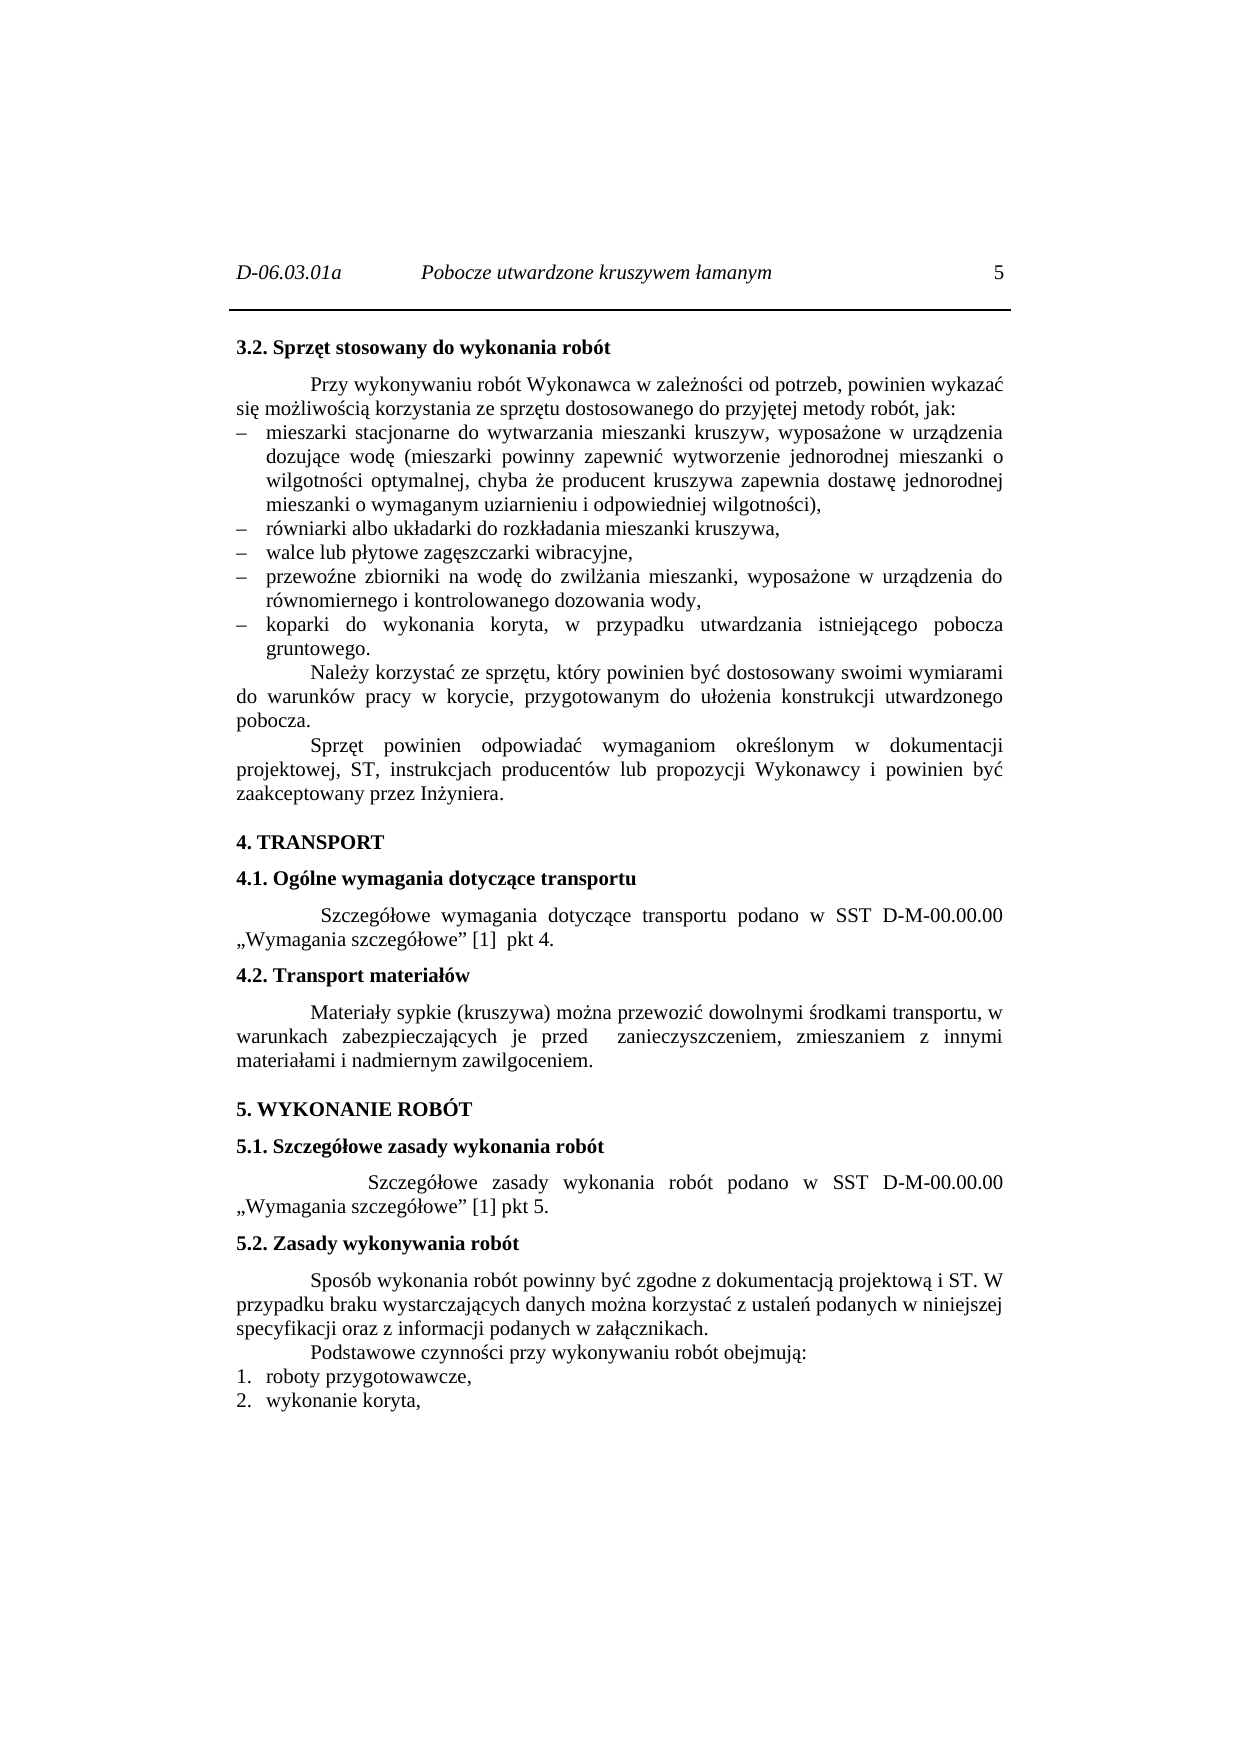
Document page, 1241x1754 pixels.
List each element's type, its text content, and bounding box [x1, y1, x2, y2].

list mieszarki stacjonarne do wytwarzania mieszanki kruszyw, wyposażone w urządzenia dozujące wodę (mieszarki powinny zapewnić wytworzenie jednorodnej mieszanki o wilgotności optymalnej, chyba że producent kruszywa zapewnia dostawę jednorodnej mieszanki o wymaganym uziarnieniu i odpowiedniej wilgotności), [236, 420, 1004, 516]
text Przy wykonywaniu robót Wykonawca w zależności od potrzeb, powinien wykazać się możliwością korzystania ze sprzętu dostosowanego do przyjętej metody robót, jak: [236, 372, 1004, 420]
text Szczegółowe wymagania dotyczące transportu podano w SST D-M-00.00.00 „Wymagania szczegółowe” [1] pkt 4. [236, 903, 1004, 951]
text Podstawowe czynności przy wykonywaniu robót obejmują: [236, 1340, 1004, 1364]
subtitle 4. TRANSPORT [236, 830, 1004, 854]
list koparki do wykonania koryta, w przypadku utwardzania istniejącego pobocza gruntowego. [236, 612, 1004, 660]
text Należy korzystać ze sprzętu, który powinien być dostosowany swoimi wymiarami do warunków pracy w korycie, przygotowanym do ułożenia konstrukcji utwardzonego pobocza. [236, 660, 1004, 732]
subtitle 3.2. Sprzęt stosowany do wykonania robót [236, 335, 1004, 359]
subtitle 5. WYKONANIE ROBÓT [236, 1097, 1004, 1121]
subtitle 5.1. Szczegółowe zasady wykonania robót [236, 1134, 1004, 1158]
list walce lub płytowe zagęszczarki wibracyjne, [236, 540, 1004, 564]
list równiarki albo układarki do rozkładania mieszanki kruszywa, [236, 516, 1004, 540]
subtitle 5.2. Zasady wykonywania robót [236, 1231, 1004, 1255]
subtitle 4.1. Ogólne wymagania dotyczące transportu [236, 866, 1004, 890]
text Szczegółowe zasady wykonania robót podano w SST D-M-00.00.00 „Wymagania szczegółowe” [1] pkt 5. [236, 1170, 1004, 1218]
list przewoźne zbiorniki na wodę do zwilżania mieszanki, wyposażone w urządzenia do równomiernego i kontrolowanego dozowania wody, [236, 564, 1004, 612]
list roboty przygotowawcze, [236, 1364, 1004, 1388]
list wykonanie koryta, [236, 1388, 1004, 1412]
subtitle 4.2. Transport materiałów [236, 963, 1004, 987]
text Materiały sypkie (kruszywa) można przewozić dowolnymi środkami transportu, w warunkach zabezpieczających je przed zanieczyszczeniem, zmieszaniem z innymi materiałami i nadmiernym zawilgoceniem. [236, 1000, 1004, 1072]
text Sprzęt powinien odpowiadać wymaganiom określonym w dokumentacji projektowej, ST, instrukcjach producentów lub propozycji Wykonawcy i powinien być zaakceptowany przez Inżyniera. [236, 732, 1004, 805]
text Sposób wykonania robót powinny być zgodne z dokumentacją projektową i ST. W przypadku braku wystarczających danych można korzystać z ustaleń podanych w niniejszej specyfikacji oraz z informacji podanych w załącznikach. [236, 1267, 1004, 1340]
